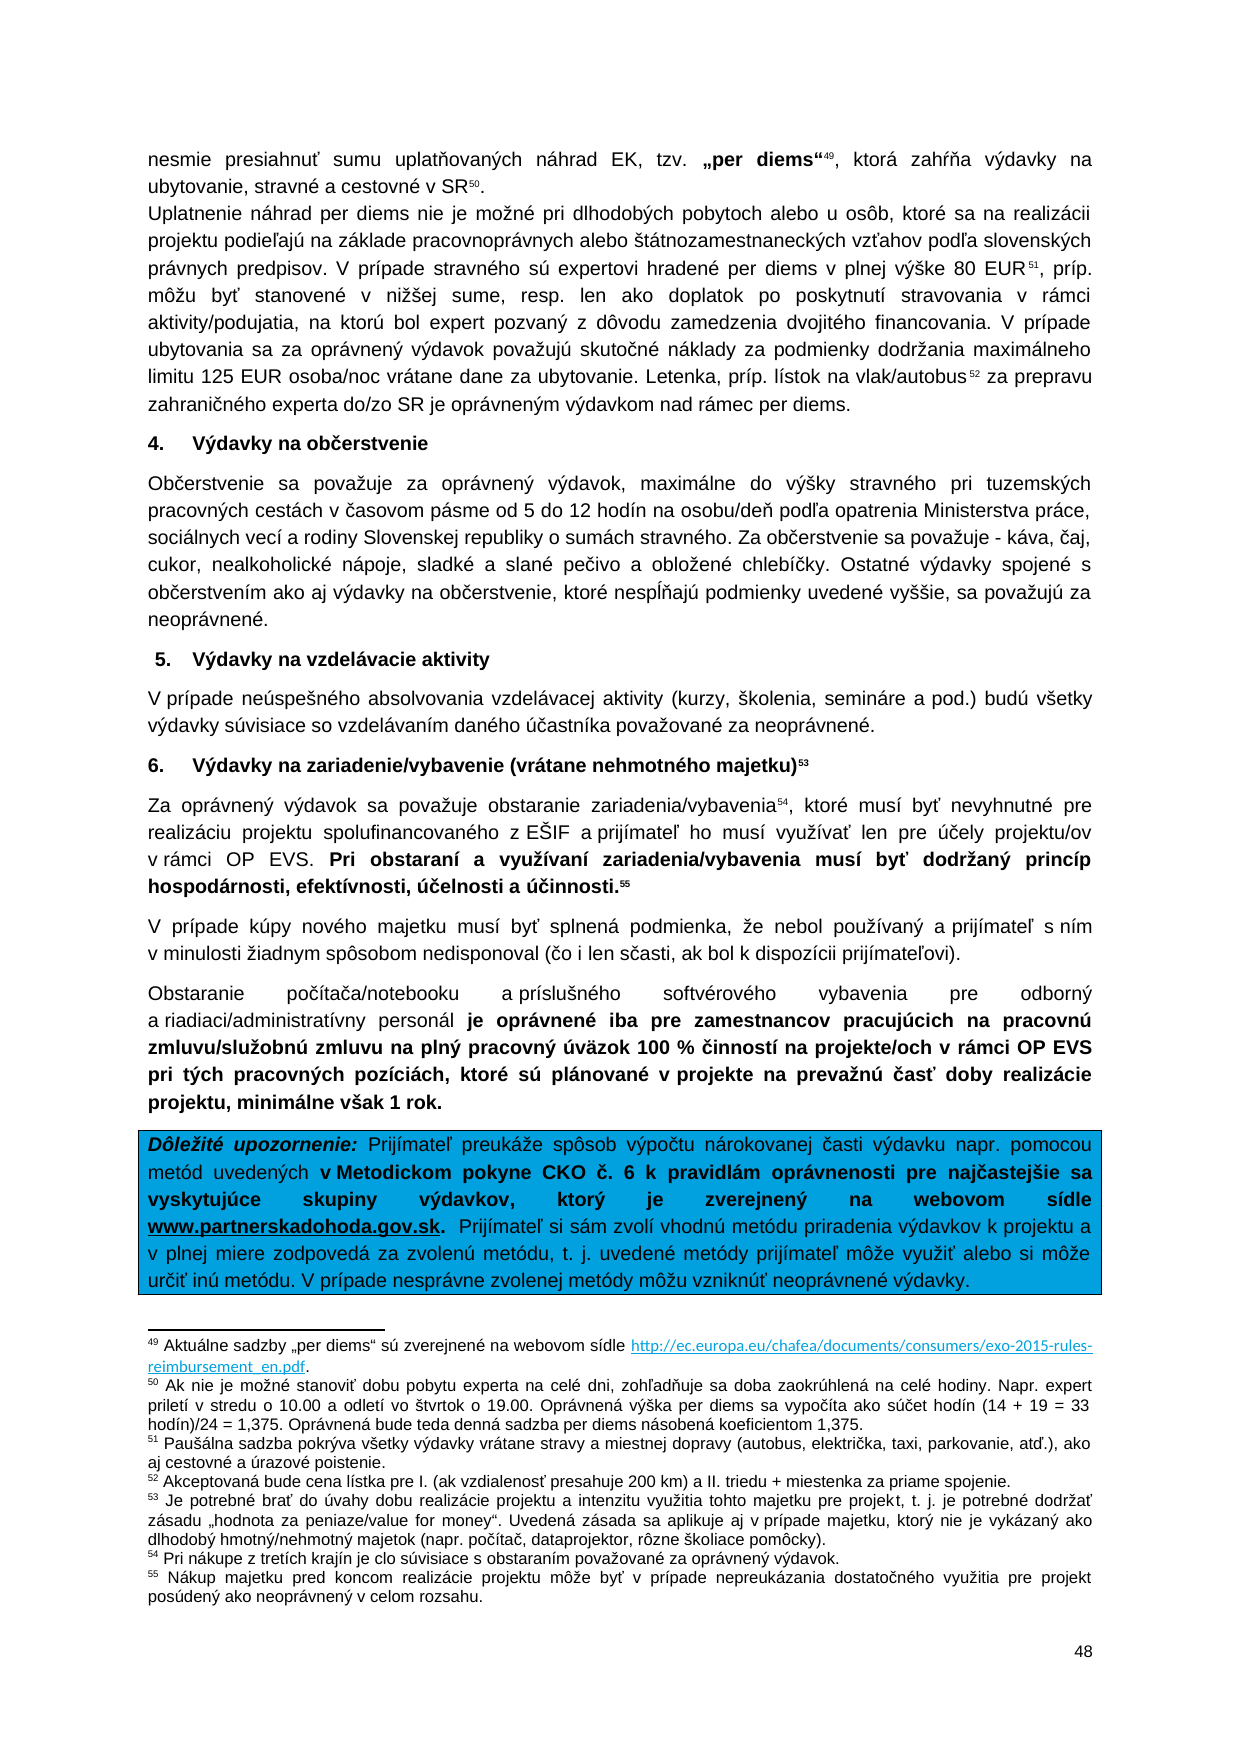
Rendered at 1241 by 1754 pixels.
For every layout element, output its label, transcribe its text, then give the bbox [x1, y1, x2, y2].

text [148, 148, 1092, 198]
list Výdavky na zariadenie/vybavenie (vrátane nehmotného majetku) [148, 754, 1092, 777]
list Výdavky na vzdelávacie aktivity [154, 647, 1092, 670]
text Dôležité upozornenie: Prijímateľ preukáže spôsob výpočtu nárokovanej časti výdavku napr. pomocou metód uvedených v Metodickom pokyne CKO č. 6 k pravidlám oprávnenosti pre najčastejšie sa vyskytujúce skupiny výdavkov, ktorý je zverejnený na webovom sídle www.partnerskadohoda.gov.sk. Prijímateľ si sám zvolí vhodnú metódu priradenia výdavkov k projektu a v plnej miere zodpovedá za zvolenú metódu, t. j. uvedené metódy prijímateľ môže využiť alebo si môže určiť inú metódu. V prípade nesprávne zvolenej metódy môžu vzniknúť neoprávnené výdavky. [139, 1131, 1101, 1294]
list Výdavky na občerstvenie [148, 432, 1092, 455]
list Za oprávnený výdavok sa považuje obstaranie zariadenia/vybavenia, ktoré musí byť nevyhnutné pre realizáciu projektu spolufinancovaného z EŠIF a prijímateľ ho musí využívať len pre účely projektu/ov v rámci OP EVS. Pri obstaraní a využívaní zariadenia/vybavenia musí byť dodržaný princíp hospodárnosti, efektívnosti, účelnosti a účinnosti. [148, 794, 1092, 898]
text V prípade kúpy nového majetku musí byť splnená podmienka, že nebol používaný a prijímateľ s ním v minulosti žiadnym spôsobom nedisponoval (čo i len sčasti, ak bol k dispozícii prijímateľovi). [148, 915, 1092, 965]
list Občerstvenie sa považuje za oprávnený výdavok, maximálne do výšky stravného pri tuzemských pracovných cestách v časovom pásme od 5 do 12 hodín na osobu/deň podľa opatrenia Ministerstva práce, sociálnych vecí a rodiny Slovenskej republiky o sumách stravného. Za občerstvenie sa považuje - káva, čaj, cukor, nealkoholické nápoje, sladké a slané pečivo a obložené chlebíčky. Ostatné výdavky spojené s občerstvením ako aj výdavky na občerstvenie, ktoré nespĺňajú podmienky uvedené vyššie, sa považujú za neoprávnené. [148, 472, 1092, 630]
text Uplatnenie náhrad per diems nie je možné pri dlhodobých pobytoch alebo u osôb, ktoré sa na realizácii projektu podieľajú na základe pracovnoprávnych alebo štátnozamestnaneckých vzťahov podľa slovenských právnych predpisov. V prípade stravného sú expertovi hradené per diems v plnej výške 80 EUR, príp. môžu byť stanovené v nižšej sume, resp. len ako doplatok po poskytnutí stravovania v rámci aktivity/podujatia, na ktorú bol expert pozvaný z dôvodu zamedzenia dvojitého financovania. V prípade ubytovania sa za oprávnený výdavok považujú skutočné náklady za podmienky dodržania maximálneho limitu 125 EUR osoba/noc vrátane dane za ubytovanie. Letenka, príp. lístok na vlak/autobus za prepravu zahraničného experta do/zo SR je oprávneným výdavkom nad rámec per diems. [148, 202, 1092, 415]
text Obstaranie počítača/notebooku a príslušného softvérového vybavenia pre odborný a riadiaci/administratívny personál je oprávnené iba pre zamestnancov pracujúcich na pracovnú zmluvu/služobnú zmluvu na plný pracovný úväzok 100 % činností na projekte/och v rámci OP EVS pri tých pracovných pozíciách, ktoré sú plánované v projekte na prevažnú časť doby realizácie projektu, minimálne však 1 rok. [148, 982, 1092, 1113]
text V prípade neúspešného absolvovania vzdelávacej aktivity (kurzy, školenia, semináre a pod.) budú všetky výdavky súvisiace so vzdelávaním daného účastníka považované za neoprávnené. [148, 687, 1092, 737]
